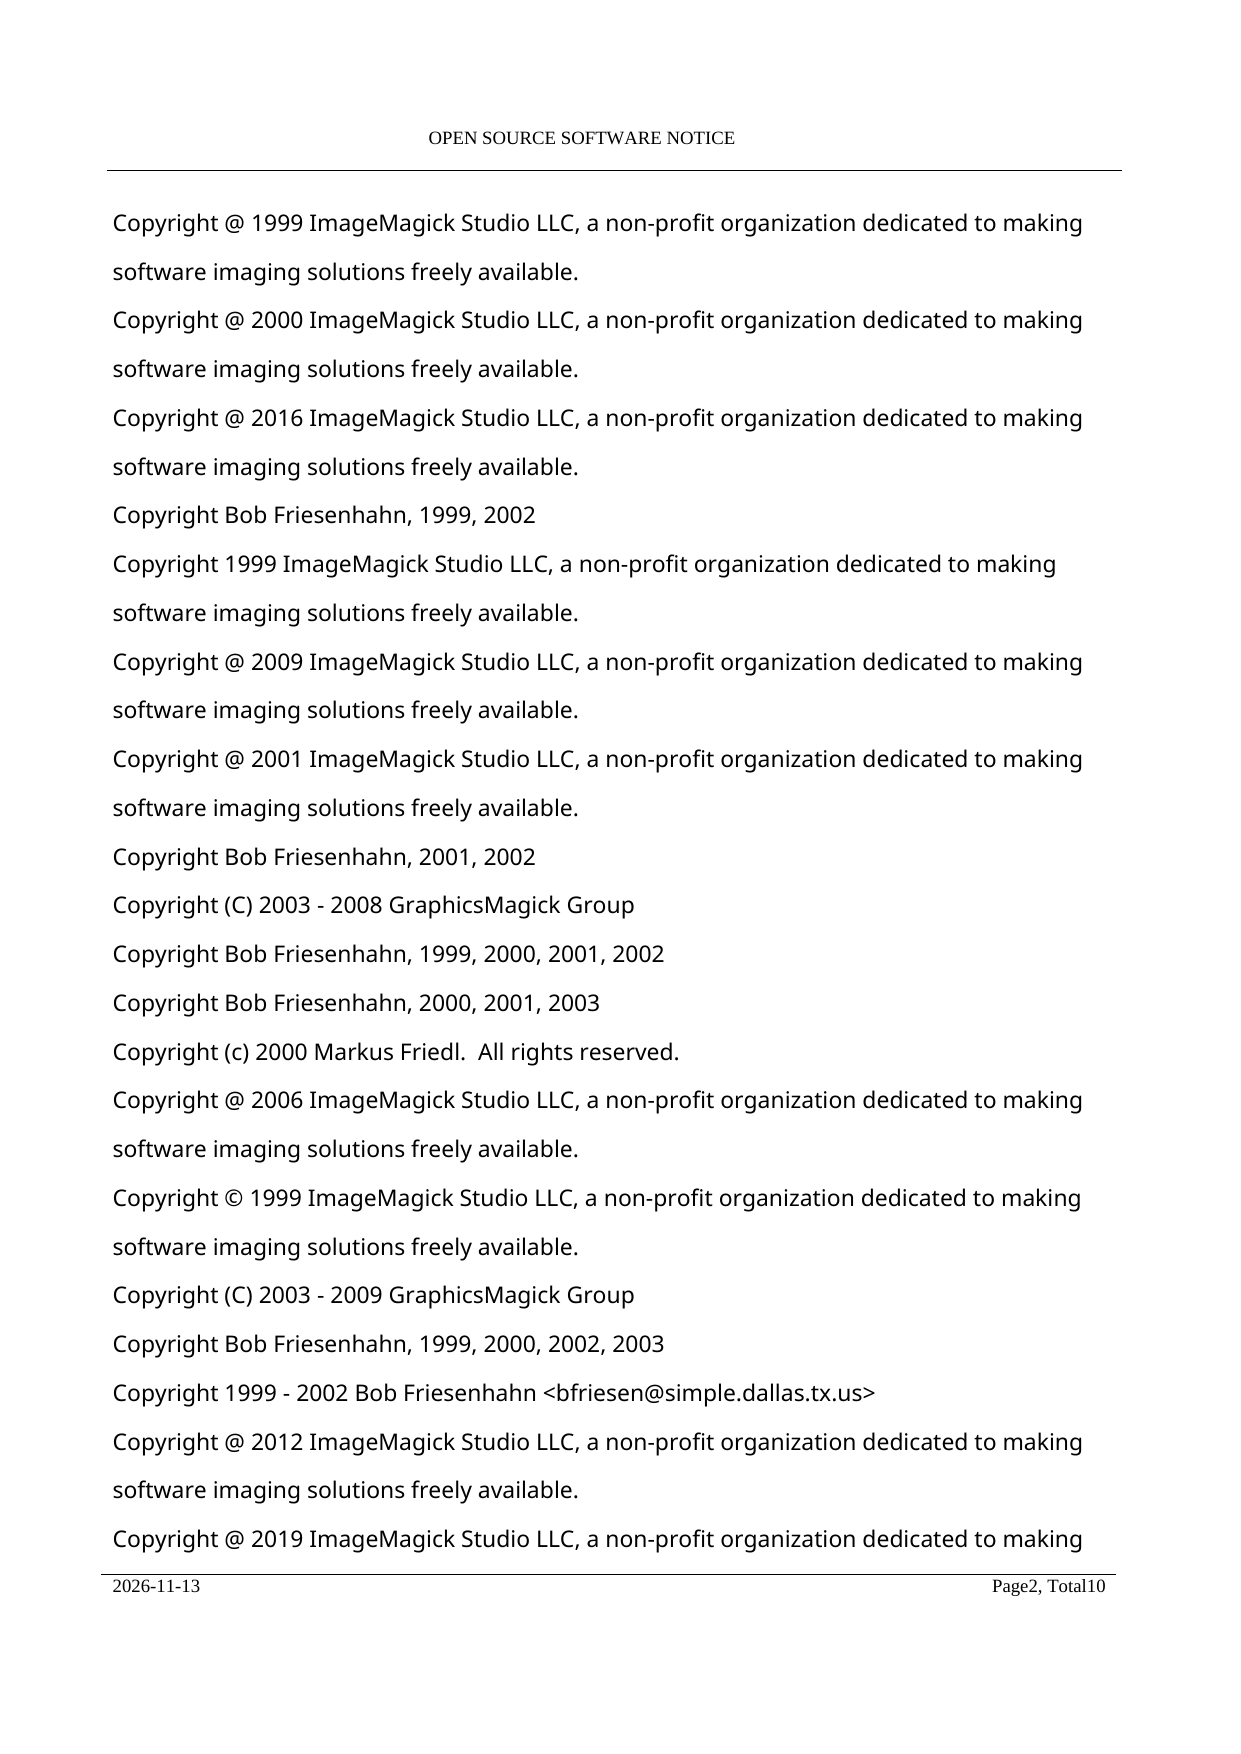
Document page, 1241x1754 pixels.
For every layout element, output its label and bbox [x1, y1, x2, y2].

text [112, 206, 1128, 1555]
